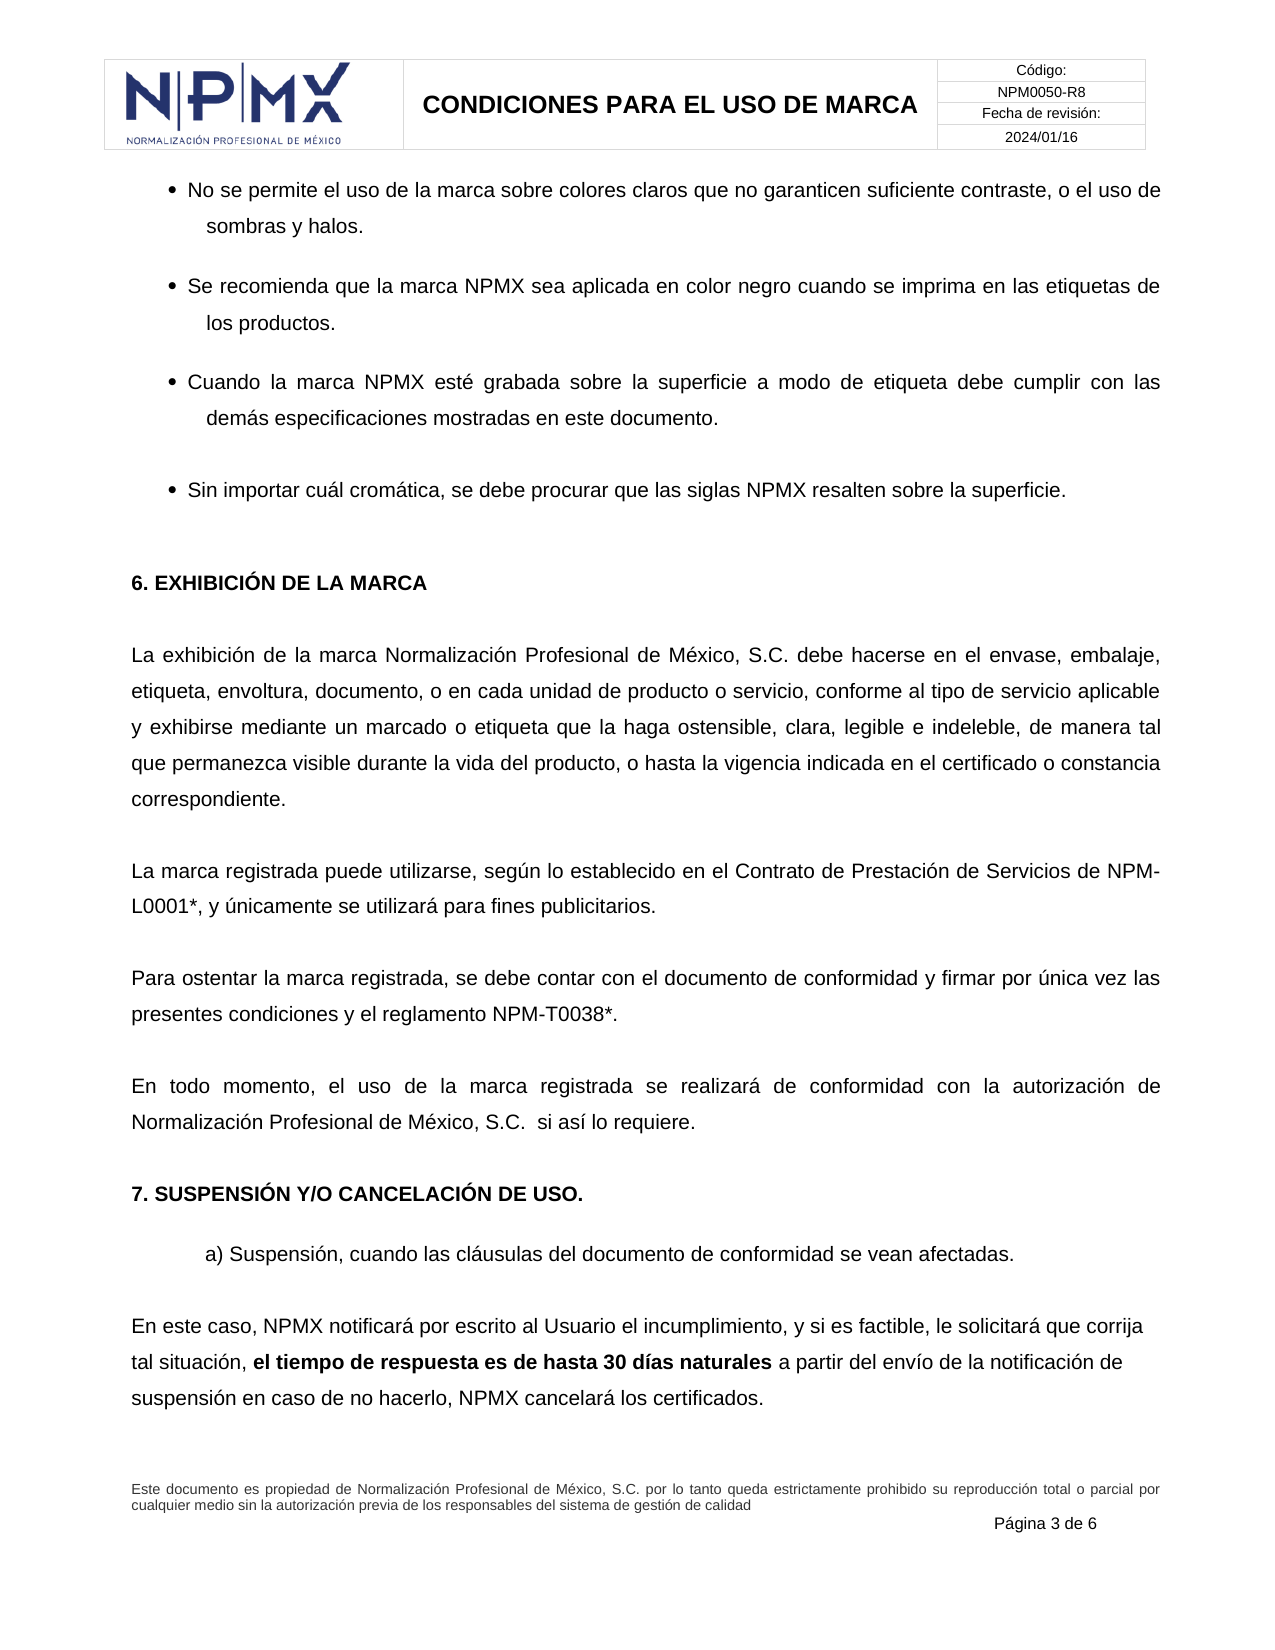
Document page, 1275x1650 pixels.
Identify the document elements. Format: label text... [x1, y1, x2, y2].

list Sin importar cuál cromática, se debe procurar que las siglas NPMX resalten sobre la superficie. [169, 478, 1162, 502]
list a) Suspensión, cuando las cláusulas del documento de conformidad se vean afectadas. [131, 1242, 1162, 1266]
text 6. EXHIBICIÓN DE LA MARCA [131, 571, 1162, 595]
list Se recomienda que la marca NPMX sea aplicada en color negro cuando se imprima en las etiquetas de los productos. [169, 274, 1162, 334]
text 7. SUSPENSIÓN Y/O CANCELACIÓN DE USO. [131, 1182, 1162, 1206]
list Cuando la marca NPMX esté grabada sobre la superficie a modo de etiqueta debe cumplir con las demás especificaciones mostradas en este documento. [169, 370, 1162, 430]
text En todo momento, el uso de la marca registrada se realizará de conformidad con la autorización de Normalización Profesional de México, S.C. si así lo requiere. [131, 1074, 1162, 1134]
text La exhibición de la marca Normalización Profesional de México, S.C. debe hacerse en el envase, embalaje, etiqueta, envoltura, documento, o en cada unidad de producto o servicio, conforme al tipo de servicio aplicable y exhibirse mediante un marcado o etiqueta que la haga ostensible, clara, legible e indeleble, de manera tal que permanezca visible durante la vida del producto, o hasta la vigencia indicada en el certificado o constancia correspondiente. [131, 643, 1162, 811]
text La marca registrada puede utilizarse, según lo establecido en el Contrato de Prestación de Servicios de NPM-L0001*, y únicamente se utilizará para fines publicitarios. [131, 858, 1162, 918]
list No se permite el uso de la marca sobre colores claros que no garanticen suficiente contraste, o el uso de sombras y halos. [169, 178, 1162, 238]
picture [117, 61, 354, 147]
text En este caso, NPMX notificará por escrito al Usuario el incumplimiento, y si es factible, le solicitará que corrija tal situación, el tiempo de respuesta es de hasta 30 días naturales a partir del envío de la notificación de suspensión en caso de no hacerlo, NPMX cancelará los certificados. [131, 1314, 1162, 1409]
text Para ostentar la marca registrada, se debe contar con el documento de conformidad y firmar por única vez las presentes condiciones y el reglamento NPM-T0038*. [131, 966, 1162, 1026]
